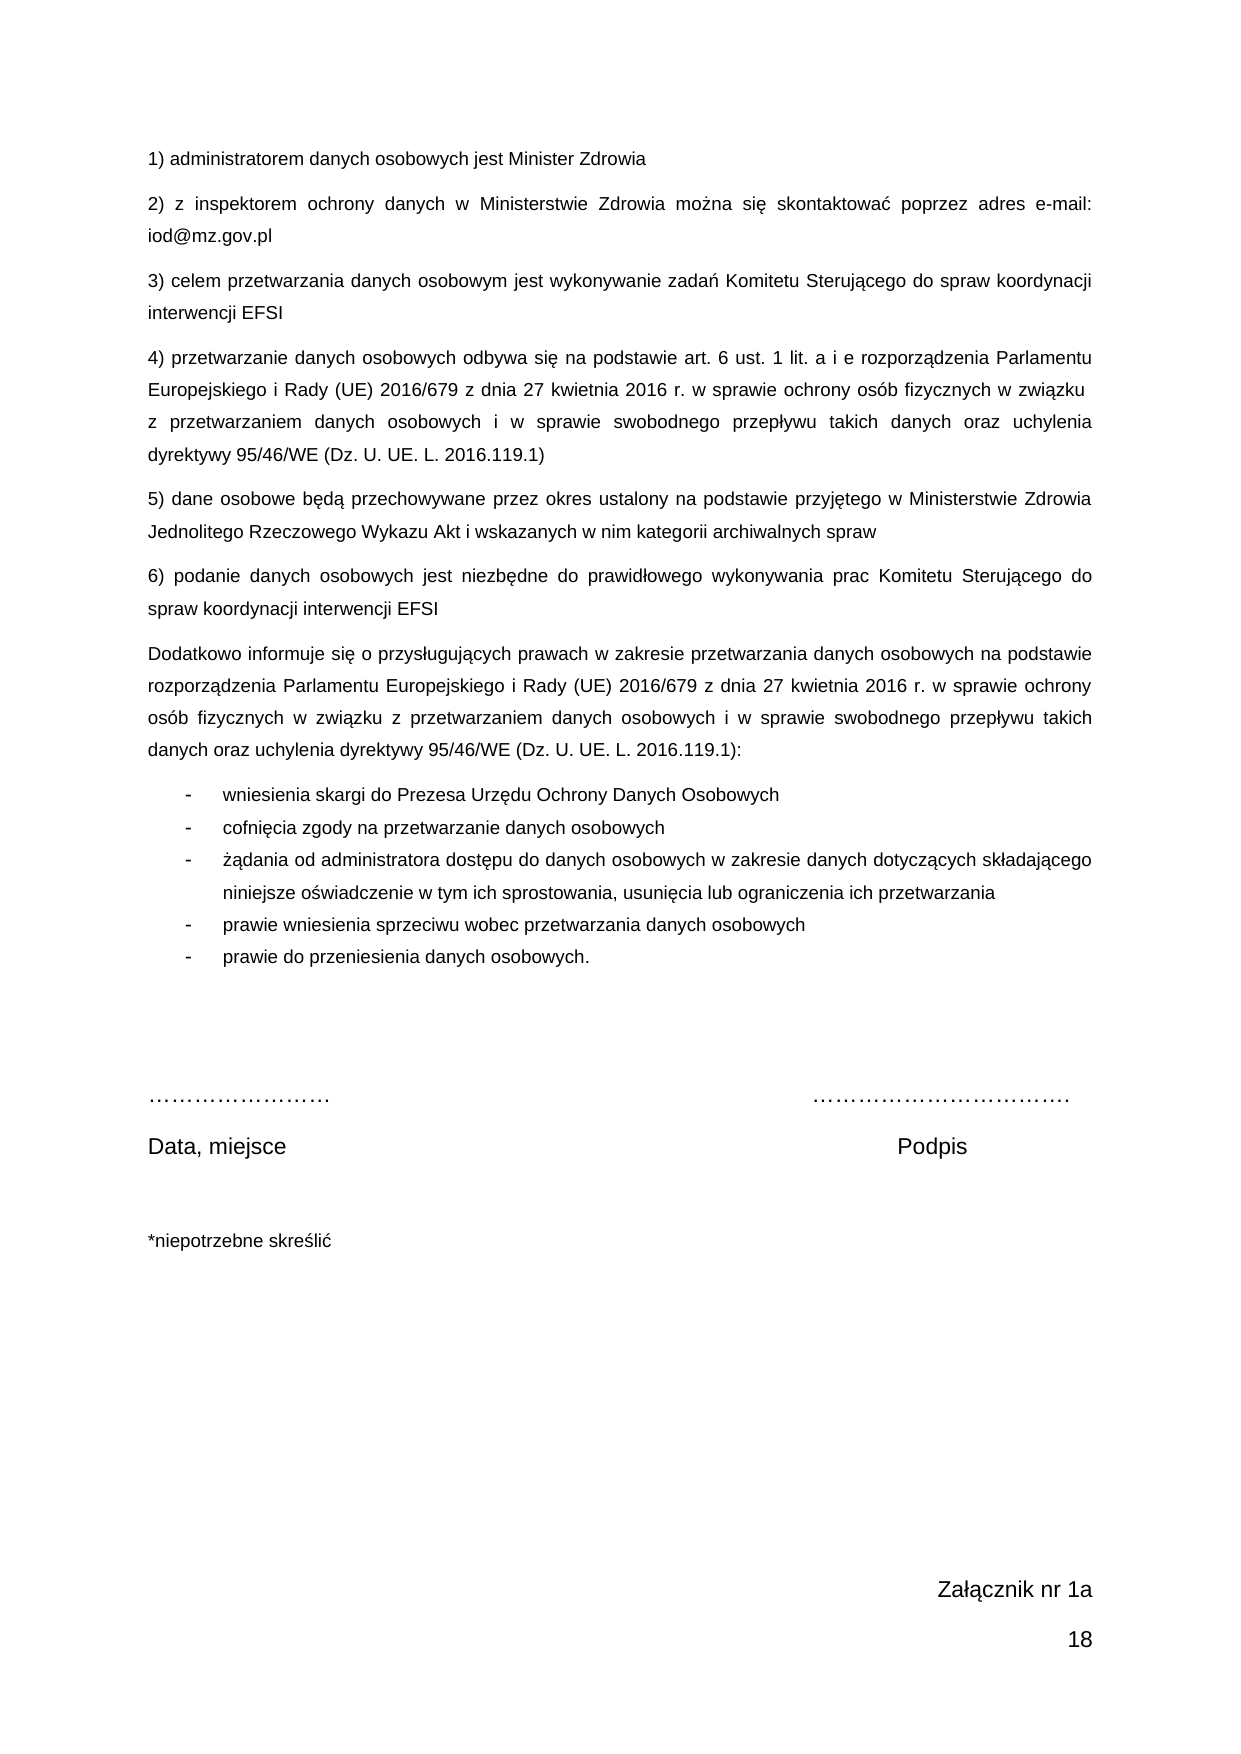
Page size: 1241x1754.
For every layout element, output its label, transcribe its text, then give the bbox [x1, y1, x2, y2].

text 5) dane osobowe będą przechowywane przez okres ustalony na podstawie przyjętego w Ministerstwie Zdrowia Jednolitego Rzeczowego Wykazu Akt i wskazanych w nim kategorii archiwalnych spraw [148, 488, 1093, 542]
text …………………… ……………………………. [148, 1081, 1093, 1107]
list żądania od administratora dostępu do danych osobowych w zakresie danych dotyczących składającego niniejsze oświadczenie w tym ich sprostowania, usunięcia lub ograniczenia ich przetwarzania [185, 849, 1093, 903]
text 3) celem przetwarzania danych osobowym jest wykonywanie zadań Komitetu Sterującego do spraw koordynacji interwencji EFSI [148, 269, 1093, 323]
list prawie wniesienia sprzeciwu wobec przetwarzania danych osobowych [185, 914, 1093, 935]
text 2) z inspektorem ochrony danych w Ministerstwie Zdrowia można się skontaktować poprzez adres e-mail: iod@mz.gov.pl [148, 192, 1093, 246]
text 4) przetwarzanie danych osobowych odbywa się na podstawie art. 6 ust. 1 lit. a i e rozporządzenia Parlamentu Europejskiego i Rady (UE) 2016/679 z dnia 27 kwietnia 2016 r. w sprawie ochrony osób fizycznych w związku z przetwarzaniem danych osobowych i w sprawie swobodnego przepływu takich danych oraz uchylenia dyrektywy 95/46/WE (Dz. U. UE. L. 2016.119.1) [148, 347, 1093, 465]
list wniesienia skargi do Prezesa Urzędu Ochrony Danych Osobowych [185, 784, 1093, 806]
text Załącznik nr 1a [885, 1576, 1093, 1602]
text *niepotrzebne skreślić [148, 1229, 1093, 1251]
text 6) podanie danych osobowych jest niezbędne do prawidłowego wykonywania prac Komitetu Sterującego do spraw koordynacji interwencji EFSI [148, 565, 1093, 619]
list prawie do przeniesienia danych osobowych. [185, 946, 1093, 968]
list cofnięcia zgody na przetwarzanie danych osobowych [185, 817, 1093, 838]
text 1) administratorem danych osobowych jest Minister Zdrowia [148, 148, 1093, 169]
text Dodatkowo informuje się o przysługujących prawach w zakresie przetwarzania danych osobowych na podstawie rozporządzenia Parlamentu Europejskiego i Rady (UE) 2016/679 z dnia 27 kwietnia 2016 r. w sprawie ochrony osób fizycznych w związku z przetwarzaniem danych osobowych i w sprawie swobodnego przepływu takich danych oraz uchylenia dyrektywy 95/46/WE (Dz. U. UE. L. 2016.119.1): [148, 642, 1093, 761]
text Data, miejsce Podpis [148, 1133, 1093, 1159]
